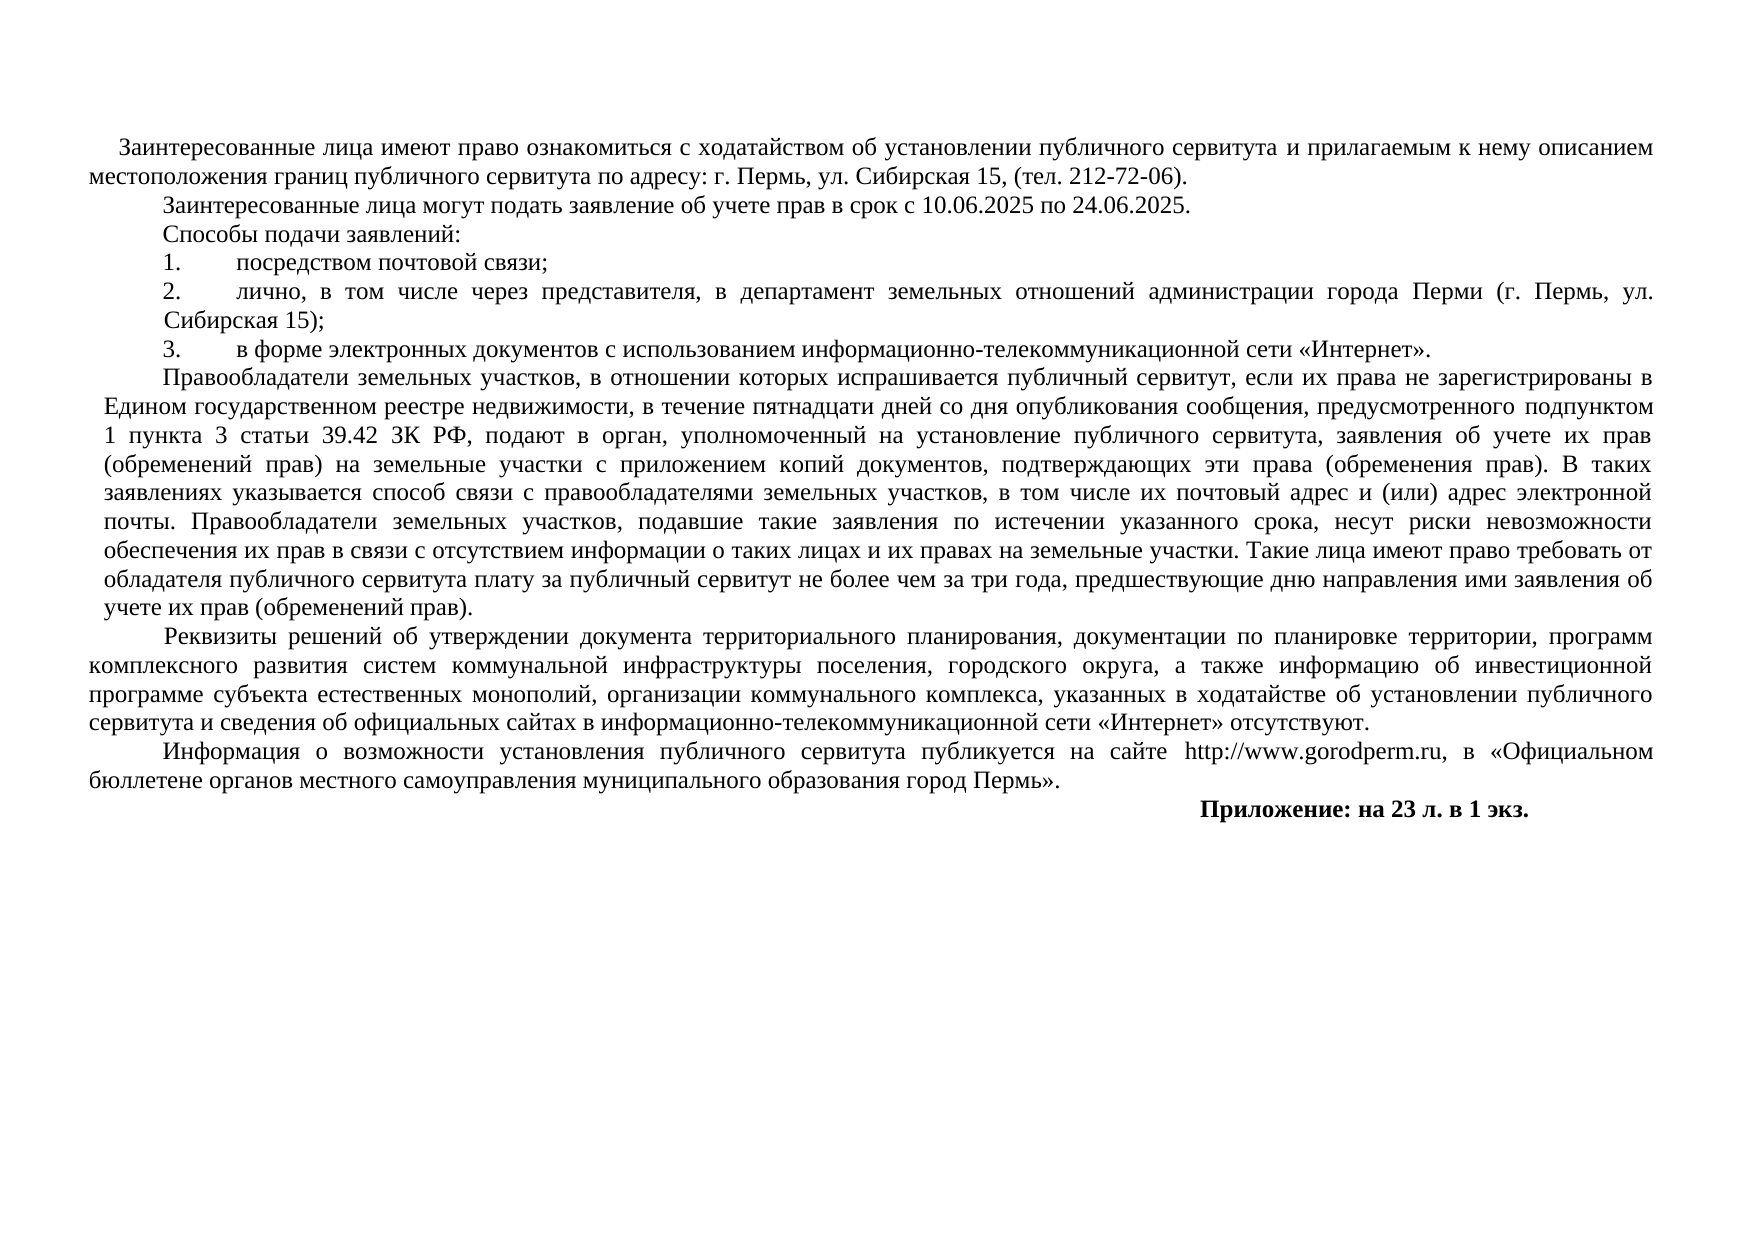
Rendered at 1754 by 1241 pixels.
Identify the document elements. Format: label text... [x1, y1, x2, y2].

text Реквизиты решений об утверждении документа территориального планирования, документации по планировке территории, программ комплексного развития систем коммунальной инфраструктуры поселения, городского округа, а также информацию об инвестиционной программе субъекта естественных монополий, организации коммунального комплекса, указанных в ходатайстве об установлении публичного сервитута и сведения об официальных сайтах в информационно-телекоммуникационной сети «Интернет» отсутствуют. [89, 621, 1654, 736]
text Приложение: на 23 л. в 1 экз. [89, 794, 1654, 822]
text Правообладатели земельных участков, в отношении которых испрашивается публичный сервитут, если их права не зарегистрированы в Едином государственном реестре недвижимости, в течение пятнадцати дней со дня опубликования сообщения, предусмотренного подпунктом 1 пункта 3 статьи 39.42 ЗК РФ, подают в орган, уполномоченный на установление публичного сервитута, заявления об учете их прав (обременений прав) на земельные участки с приложением копий документов, подтверждающих эти права (обременения прав). В таких заявлениях указывается способ связи с правообладателями земельных участков, в том числе их почтовый адрес и (или) адрес электронной почты. Правообладатели земельных участков, подавшие такие заявления по истечении указанного срока, несут риски невозможности обеспечения их прав в связи с отсутствием информации о таких лицах и их правах на земельные участки. Такие лица имеют право требовать от обладателя публичного сервитута плату за публичный сервитут не более чем за три года, предшествующие дню направления ими заявления об учете их прав (обременений прав). [103, 362, 1654, 621]
list лично, в том числе через представителя, в департамент земельных отношений администрации города Перми (г. Пермь, ул. Сибирская 15); [162, 276, 1654, 334]
text Информация о возможности установления публичного сервитута публикуется на сайте http://www.gorodperm.ru, в «Официальном бюллетене органов местного самоуправления муниципального образования город Пермь». [89, 736, 1654, 794]
text Заинтересованные лица имеют право ознакомиться с ходатайством об установлении публичного сервитута и прилагаемым к нему описанием местоположения границ публичного сервитута по адресу: г. Пермь, ул. Сибирская 15, (тел. 212-72-06). [89, 132, 1654, 190]
list в форме электронных документов с использованием информационно-телекоммуникационной сети «Интернет». [162, 334, 1654, 362]
text Заинтересованные лица могут подать заявление об учете прав в срок с 10.06.2025 по 24.06.2025. [89, 190, 1654, 219]
text Способы подачи заявлений: [89, 219, 1703, 247]
list посредством почтовой связи; [162, 247, 1654, 276]
